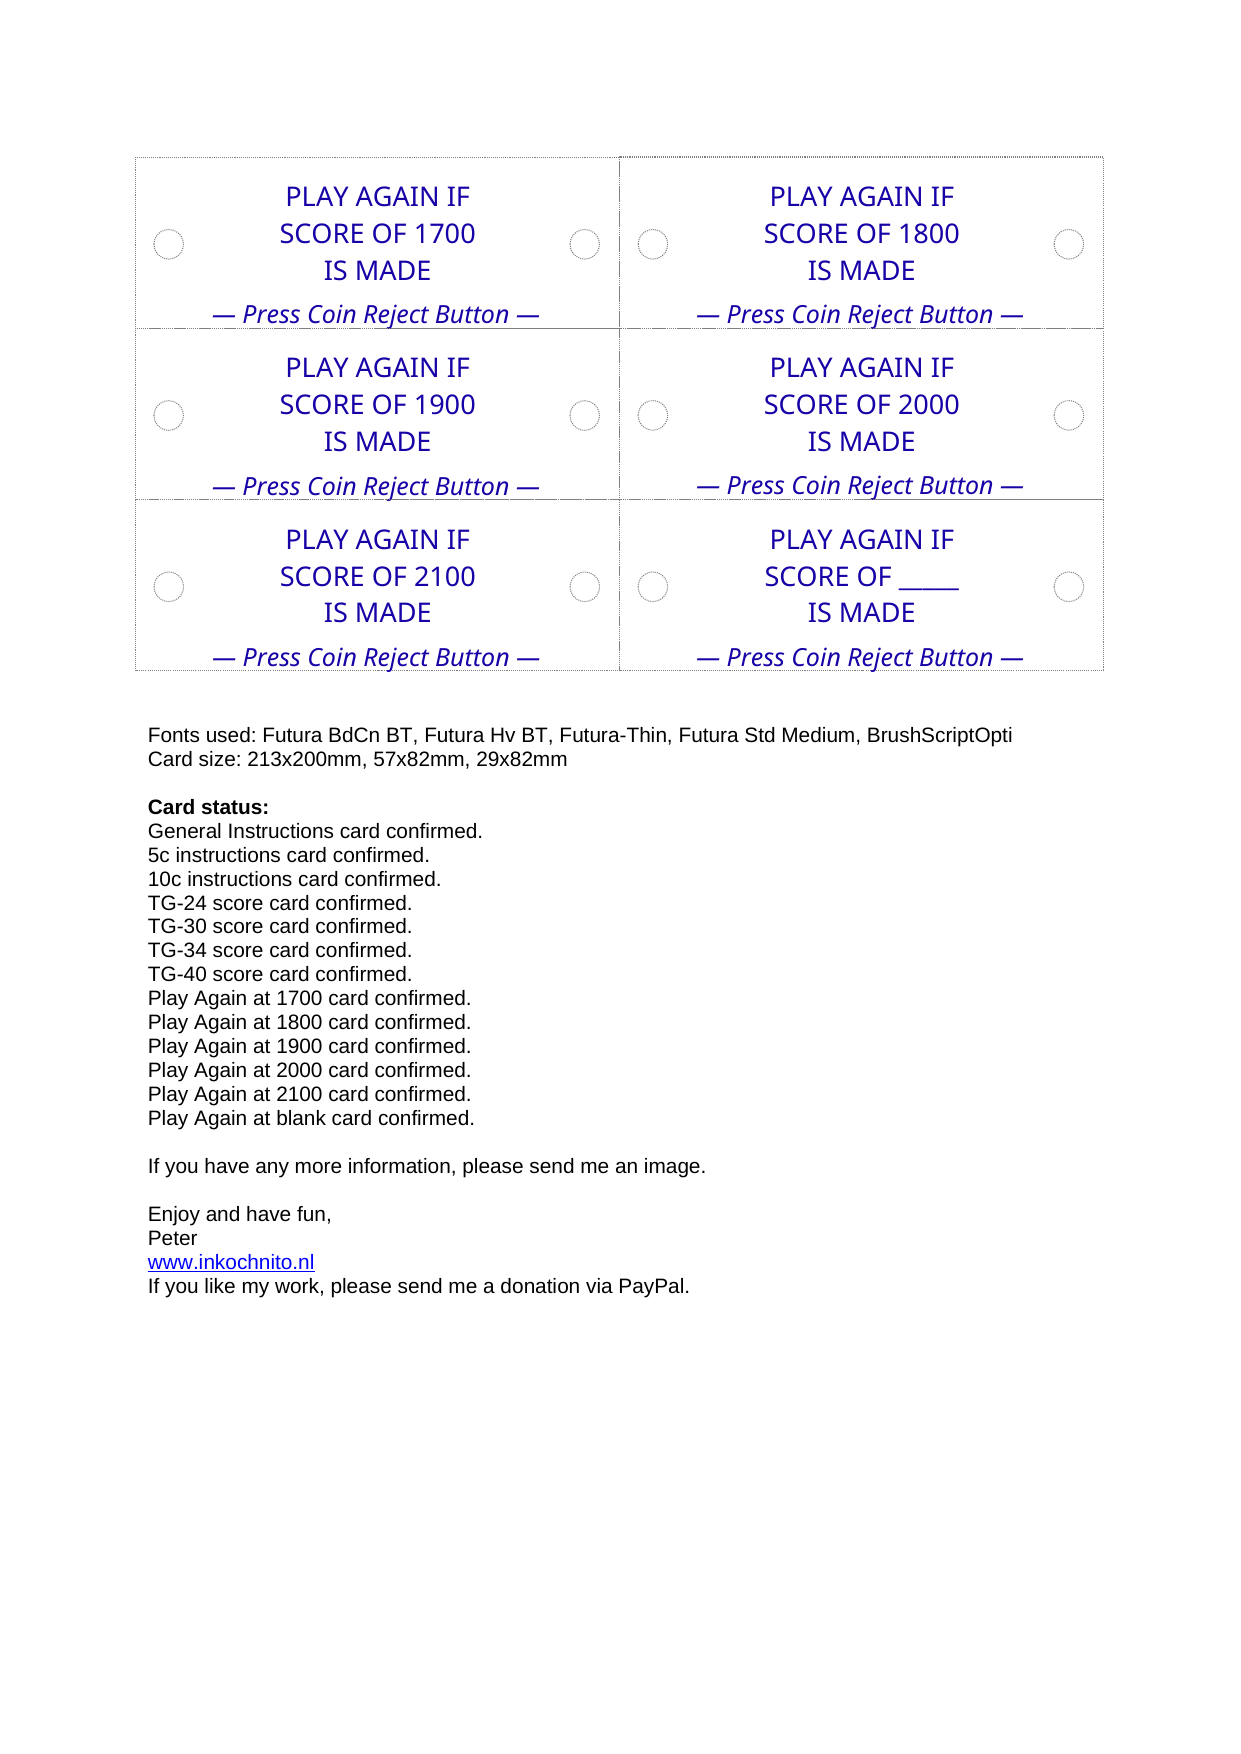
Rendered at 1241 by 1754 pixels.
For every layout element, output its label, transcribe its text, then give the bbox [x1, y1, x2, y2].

text 10c instructions card confirmed. [148, 866, 1093, 890]
text Play Again at 1700 card confirmed. [148, 986, 1093, 1010]
text Play Again at 2000 card confirmed. [148, 1058, 1093, 1082]
text TG-24 score card confirmed. [148, 890, 1093, 914]
text TG-40 score card confirmed. [148, 962, 1093, 986]
text Enjoy and have fun, [148, 1202, 1093, 1226]
text Play Again at blank card confirmed. [148, 1106, 1093, 1130]
text www.inkochnito.nl [148, 1250, 1093, 1274]
text General Instructions card confirmed. [148, 818, 1093, 842]
text 5c instructions card confirmed. [148, 842, 1093, 866]
text Fonts used: Futura BdCn BT, Futura Hv BT, Futura-Thin, Futura Std Medium, BrushScriptOpti [148, 723, 1093, 747]
text If you like my work, please send me a donation via PayPal. [148, 1274, 1093, 1298]
text Play Again at 2100 card confirmed. [148, 1082, 1093, 1106]
text Card size: 213x200mm, 57x82mm, 29x82mm [148, 747, 1093, 771]
text TG-30 score card confirmed. [148, 914, 1093, 938]
text Play Again at 1800 card confirmed. [148, 1010, 1093, 1034]
text Peter [148, 1226, 1093, 1250]
text If you have any more information, please send me an image. [148, 1154, 1093, 1178]
text TG-34 score card confirmed. [148, 938, 1093, 962]
text Card status: [148, 794, 1093, 818]
text Play Again at 1900 card confirmed. [148, 1034, 1093, 1058]
